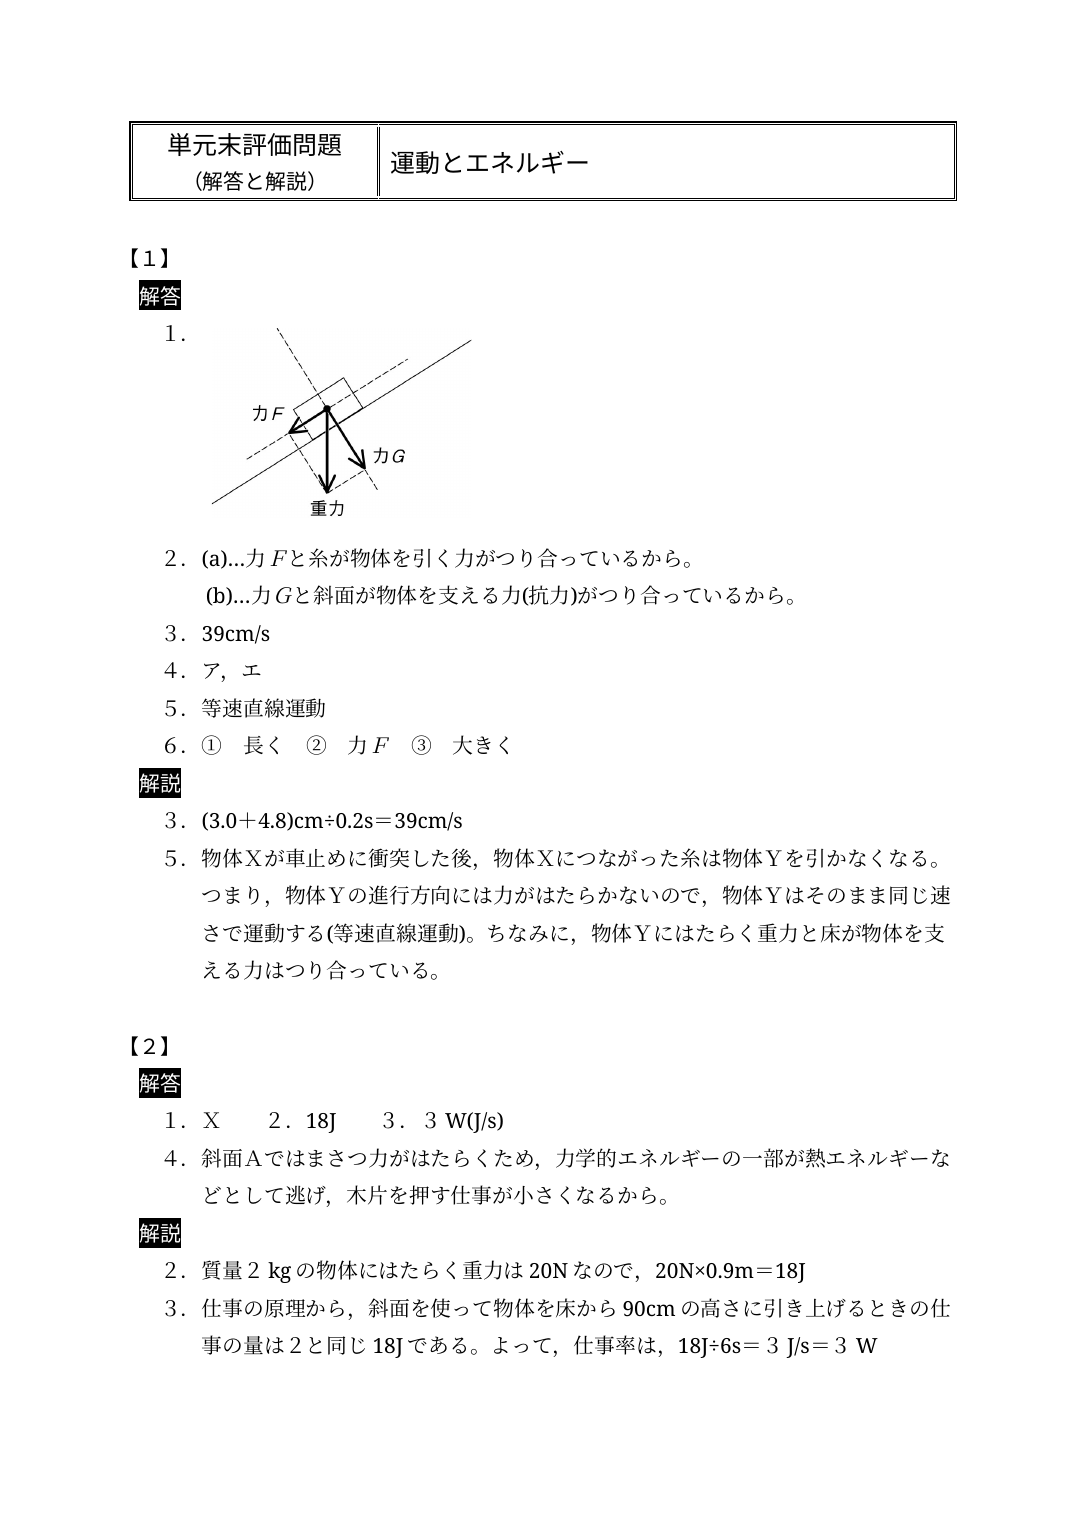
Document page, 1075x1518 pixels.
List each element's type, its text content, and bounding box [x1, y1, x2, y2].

text ６．① 長く ② 力Ｆ ③ 大きく [160, 726, 957, 764]
text 解答 [139, 276, 957, 314]
text ４．ア，エ [160, 651, 957, 689]
text ２．質量２kgの物体にはたらく重力は20Nなので，20N×0.9m＝18J [160, 1251, 957, 1289]
text (b)…力Ｇと斜面が物体を支える力(抗力)がつり合っているから。 [139, 576, 957, 614]
text ４．斜面Ａではまさつ力がはたらくため，力学的エネルギーの一部が熱エネルギーなどとして逃げ，木片を押す仕事が小さくなるから。 [160, 1139, 957, 1214]
text 解説 [139, 764, 957, 801]
text 【２】 [118, 1026, 957, 1064]
picture [211, 328, 472, 518]
text １．Ｘ ２．18J ３．３W(J/s) [160, 1101, 957, 1139]
text ５．物体Ｘが車止めに衝突した後，物体Ｘにつながった糸は物体Ｙを引かなくなる。つまり，物体Ｙの進行方向には力がはたらかないので，物体Ｙはそのまま同じ速さで運動する(等速直線運動)。ちなみに，物体Ｙにはたらく重力と床が物体を支える力はつり合っている。 [160, 839, 957, 989]
text 【１】 [118, 239, 957, 276]
text ３．(3.0＋4.8)cm÷0.2s＝39cm/s [160, 801, 957, 839]
text ５．等速直線運動 [160, 689, 957, 726]
table_header 運動とエネルギー [379, 125, 954, 198]
text ３．仕事の原理から，斜面を使って物体を床から90cmの高さに引き上げるときの仕事の量は２と同じ18Jである。よって，仕事率は，18J÷6s＝３J/s＝３W [160, 1289, 957, 1364]
text ２．(a)…力Ｆと糸が物体を引く力がつり合っているから。 [160, 539, 957, 576]
text ３．39cm/s [160, 614, 957, 651]
table_header 単元末評価問題 （解答と解説） [133, 125, 378, 198]
text 解説 [139, 1214, 957, 1251]
text １． [160, 314, 957, 351]
text 解答 [139, 1064, 957, 1101]
